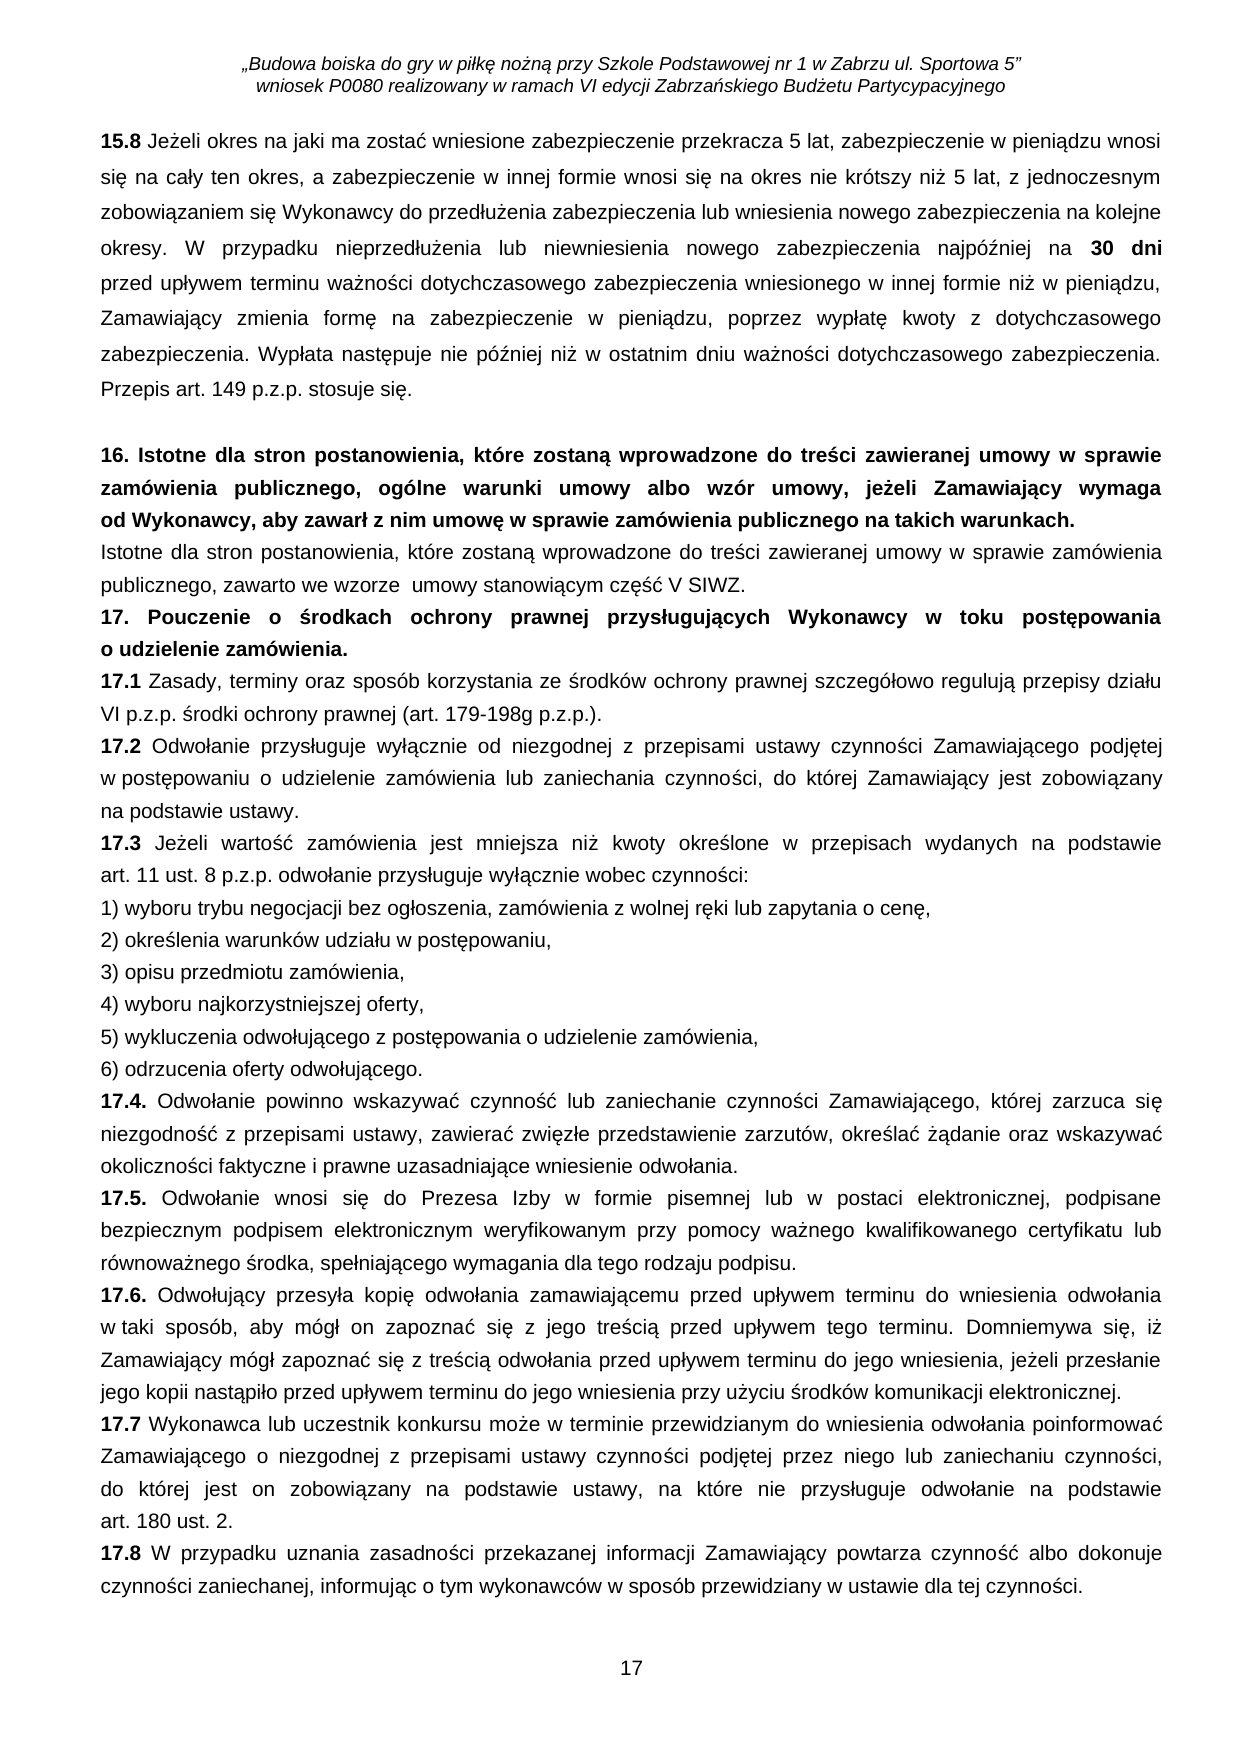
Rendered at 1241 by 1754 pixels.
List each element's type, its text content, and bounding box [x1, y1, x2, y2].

text Istotne dla stron postanowienia, które zostaną wprowadzone do treści zawieranej umowy w sprawie zamówienia publicznego, zawarto we wzorze umowy stanowiącym część V SIWZ. [100, 534, 1162, 598]
text 17.6. Odwołujący przesyła kopię odwołania zamawiającemu przed upływem terminu do wniesienia odwołania w taki sposób, aby mógł on zapoznać się z jego treścią przed upływem tego terminu. Domniemywa się, iż Zamawiający mógł zapoznać się z treścią odwołania przed upływem terminu do jego wniesienia, jeżeli przesłanie jego kopii nastąpiło przed upływem terminu do jego wniesienia przy użyciu środków komunikacji elektronicznej. [100, 1277, 1162, 1406]
text 3) opisu przedmiotu zamówienia, [100, 954, 1162, 986]
text 4) wyboru najkorzystniejszej oferty, [100, 986, 1162, 1018]
text 17.4. Odwołanie powinno wskazywać czynność lub zaniechanie czynności Zamawiającego, której zarzuca się niezgodność z przepisami ustawy, zawierać zwięzłe przedstawienie zarzutów, określać żądanie oraz wskazywać okoliczności faktyczne i prawne uzasadniające wniesienie odwołania. [100, 1083, 1162, 1180]
text 2) określenia warunków udziału w postępowaniu, [100, 921, 1162, 954]
text 17.5. Odwołanie wnosi się do Prezesa Izby w formie pisemnej lub w postaci elektronicznej, podpisane bezpiecznym podpisem elektronicznym weryfikowanym przy pomocy ważnego kwalifikowanego certyfikatu lub równoważnego środka, spełniającego wymagania dla tego rodzaju podpisu. [100, 1180, 1162, 1277]
text 6) odrzucenia oferty odwołującego. [100, 1051, 1162, 1083]
text 17.2 Odwołanie przysługuje wyłącznie od niezgodnej z przepisami ustawy czynności Zamawiającego podjętej w postępowaniu o udzielenie zamówienia lub zaniechania czynności, do której Zamawiający jest zobowiązany na podstawie ustawy. [100, 728, 1162, 824]
text 17.1 Zasady, terminy oraz sposób korzystania ze środków ochrony prawnej szczegółowo regulują przepisy działu VI p.z.p. środki ochrony prawnej (art. 179-198g p.z.p.). [100, 663, 1162, 728]
text 17.3 Jeżeli wartość zamówienia jest mniejsza niż kwoty określone w przepisach wydanych na podstawie art. 11 ust. 8 p.z.p. odwołanie przysługuje wyłącznie wobec czynności: [100, 824, 1162, 889]
text 15.8 Jeżeli okres na jaki ma zostać wniesione zabezpieczenie przekracza 5 lat, zabezpieczenie w pieniądzu wnosi się na cały ten okres, a zabezpieczenie w innej formie wnosi się na okres nie krótszy niż 5 lat, z jednoczesnym zobowiązaniem się Wykonawcy do przedłużenia zabezpieczenia lub wniesienia nowego zabezpieczenia na kolejne okresy. W przypadku nieprzedłużenia lub niewniesienia nowego zabezpieczenia najpóźniej na 30 dni przed upływem terminu ważności dotychczasowego zabezpieczenia wniesionego w innej formie niż w pieniądzu, Zamawiający zmienia formę na zabezpieczenie w pieniądzu, poprzez wypłatę kwoty z dotychczasowego zabezpieczenia. Wypłata następuje nie później niż w ostatnim dniu ważności dotychczasowego zabezpieczenia. Przepis art. 149 p.z.p. stosuje się. [100, 120, 1162, 404]
text 17. Pouczenie o środkach ochrony prawnej przysługujących Wykonawcy w toku postępowania o udzielenie zamówienia. [100, 598, 1162, 663]
text 5) wykluczenia odwołującego z postępowania o udzielenie zamówienia, [100, 1018, 1162, 1051]
text 17.7 Wykonawca lub uczestnik konkursu może w terminie przewidzianym do wniesienia odwołania poinformować Zamawiającego o niezgodnej z przepisami ustawy czynności podjętej przez niego lub zaniechaniu czynności, do której jest on zobowiązany na podstawie ustawy, na które nie przysługuje odwołanie na podstawie art. 180 ust. 2. [100, 1406, 1162, 1535]
text 1) wyboru trybu negocjacji bez ogłoszenia, zamówienia z wolnej ręki lub zapytania o cenę, [100, 889, 1162, 921]
text 16. Istotne dla stron postanowienia, które zostaną wprowadzone do treści zawieranej umowy w sprawie zamówienia publicznego, ogólne warunki umowy albo wzór umowy, jeżeli Zamawiający wymaga od Wykonawcy, aby zawarł z nim umowę w sprawie zamówienia publicznego na takich warunkach. [100, 437, 1162, 534]
text 17.8 W przypadku uznania zasadności przekazanej informacji Zamawiający powtarza czynność albo dokonuje czynności zaniechanej, informując o tym wykonawców w sposób przewidziany w ustawie dla tej czynności. [100, 1535, 1162, 1599]
